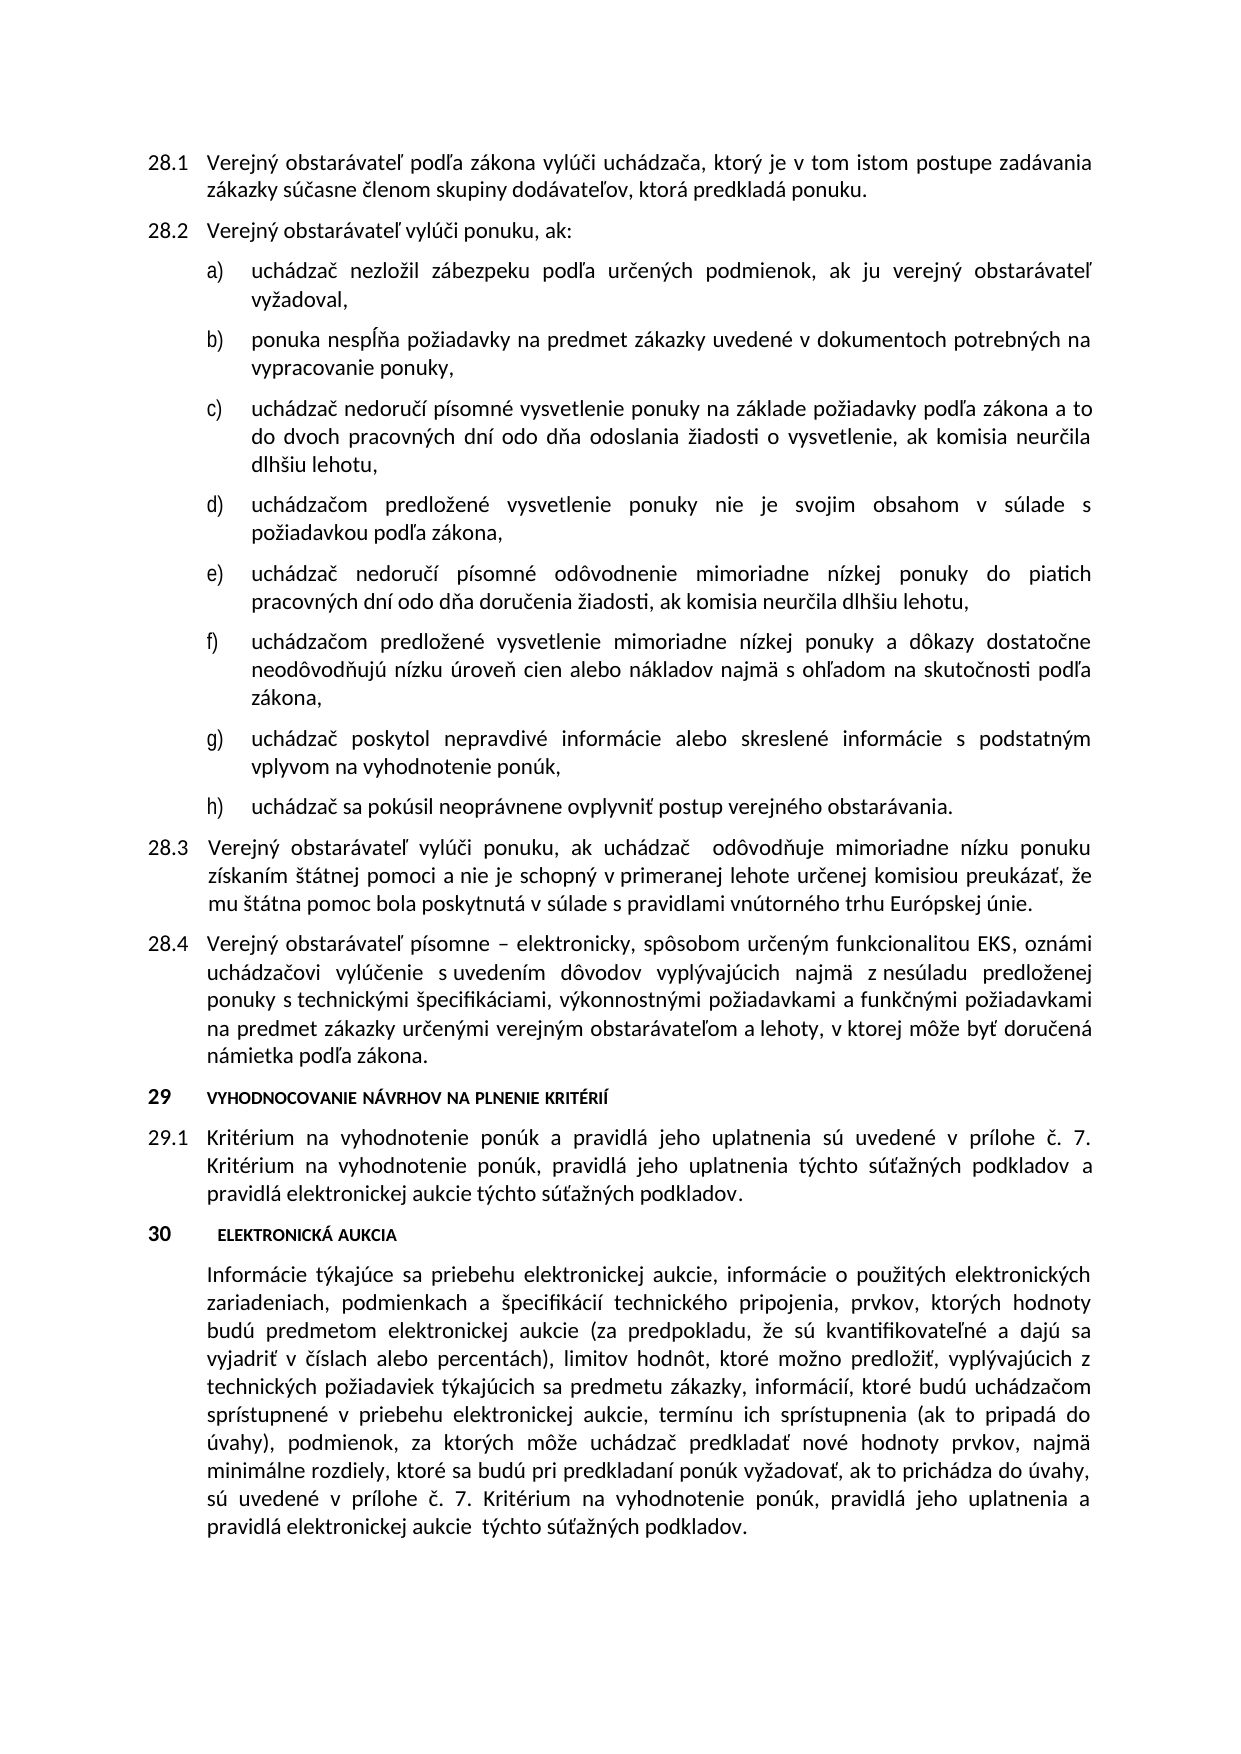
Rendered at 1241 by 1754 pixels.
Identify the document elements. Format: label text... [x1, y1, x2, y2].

list Verejný obstarávateľ vylúči ponuku, ak: [148, 216, 1093, 244]
text Informácie týkajúce sa priebehu elektronickej aukcie, informácie o použitých elektronických zariadeniach, podmienkach a špecifikácií technického pripojenia, prvkov, ktorých hodnoty budú predmetom elektronickej aukcie (za predpokladu, že sú kvantifikovateľné a dajú sa vyjadriť v číslach alebo percentách), limitov hodnôt, ktoré možno predložiť, vyplývajúcich z technických požiadaviek týkajúcich sa predmetu zákazky, informácií, ktoré budú uchádzačom sprístupnené v priebehu elektronickej aukcie, termínu ich sprístupnenia (ak to pripadá do úvahy), podmienok, za ktorých môže uchádzač predkladať nové hodnoty prvkov, najmä minimálne rozdiely, ktoré sa budú pri predkladaní ponúk vyžadovať, ak to prichádza do úvahy, sú uvedené v prílohe č. 7. Kritérium na vyhodnotenie ponúk, pravidlá jeho uplatnenia a pravidlá elektronickej aukcie týchto súťažných podkladov. [207, 1260, 1093, 1540]
list Verejný obstarávateľ vylúči ponuku, ak uchádzač odôvodňuje mimoriadne nízku ponuku získaním štátnej pomoci a nie je schopný v primeranej lehote určenej komisiou preukázať, že mu štátna pomoc bola poskytnutá v súlade s pravidlami vnútorného trhu Európskej únie. [148, 833, 1093, 917]
list uchádzač nedoručí písomné odôvodnenie mimoriadne nízkej ponuky do piatich pracovných dní odo dňa doručenia žiadosti, ak komisia neurčila dlhšiu lehotu, [207, 559, 1093, 615]
list uchádzač nezložil zábezpeku podľa určených podmienok, ak ju verejný obstarávateľ vyžadoval, [207, 257, 1093, 313]
list uchádzačom predložené vysvetlenie mimoriadne nízkej ponuky a dôkazy dostatočne neodôvodňujú nízku úroveň cien alebo nákladov najmä s ohľadom na skutočnosti podľa zákona, [207, 627, 1093, 711]
list vyhodnocovanie návrhov na plnenie kritérií [148, 1082, 1093, 1110]
list Verejný obstarávateľ podľa zákona vylúči uchádzača, ktorý je v tom istom postupe zadávania zákazky súčasne členom skupiny dodávateľov, ktorá predkladá ponuku. [148, 148, 1093, 204]
list uchádzač nedoručí písomné vysvetlenie ponuky na základe požiadavky podľa zákona a to do dvoch pracovných dní odo dňa odoslania žiadosti o vysvetlenie, ak komisia neurčila dlhšiu lehotu, [207, 394, 1093, 478]
list uchádzačom predložené vysvetlenie ponuky nie je svojim obsahom v súlade s požiadavkou podľa zákona, [207, 490, 1093, 546]
list Verejný obstarávateľ písomne – elektronicky, spôsobom určeným funkcionalitou EKS, oznámi uchádzačovi vylúčenie s uvedením dôvodov vyplývajúcich najmä z nesúladu predloženej ponuky s technickými špecifikáciami, výkonnostnými požiadavkami a funkčnými požiadavkami na predmet zákazky určenými verejným obstarávateľom a lehoty, v ktorej môže byť doručená námietka podľa zákona. [148, 929, 1093, 1070]
list ponuka nespĺňa požiadavky na predmet zákazky uvedené v dokumentoch potrebných na vypracovanie ponuky, [207, 325, 1093, 381]
text 30 elektronická aukcia [148, 1219, 1093, 1247]
list uchádzač poskytol nepravdivé informácie alebo skreslené informácie s podstatným vplyvom na vyhodnotenie ponúk, [207, 724, 1093, 780]
text 29.1 Kritérium na vyhodnotenie ponúk a pravidlá jeho uplatnenia sú uvedené v prílohe č. 7. Kritérium na vyhodnotenie ponúk, pravidlá jeho uplatnenia týchto súťažných podkladov a pravidlá elektronickej aukcie týchto súťažných podkladov. [148, 1123, 1093, 1207]
list uchádzač sa pokúsil neoprávnene ovplyvniť postup verejného obstarávania. [207, 792, 1093, 821]
